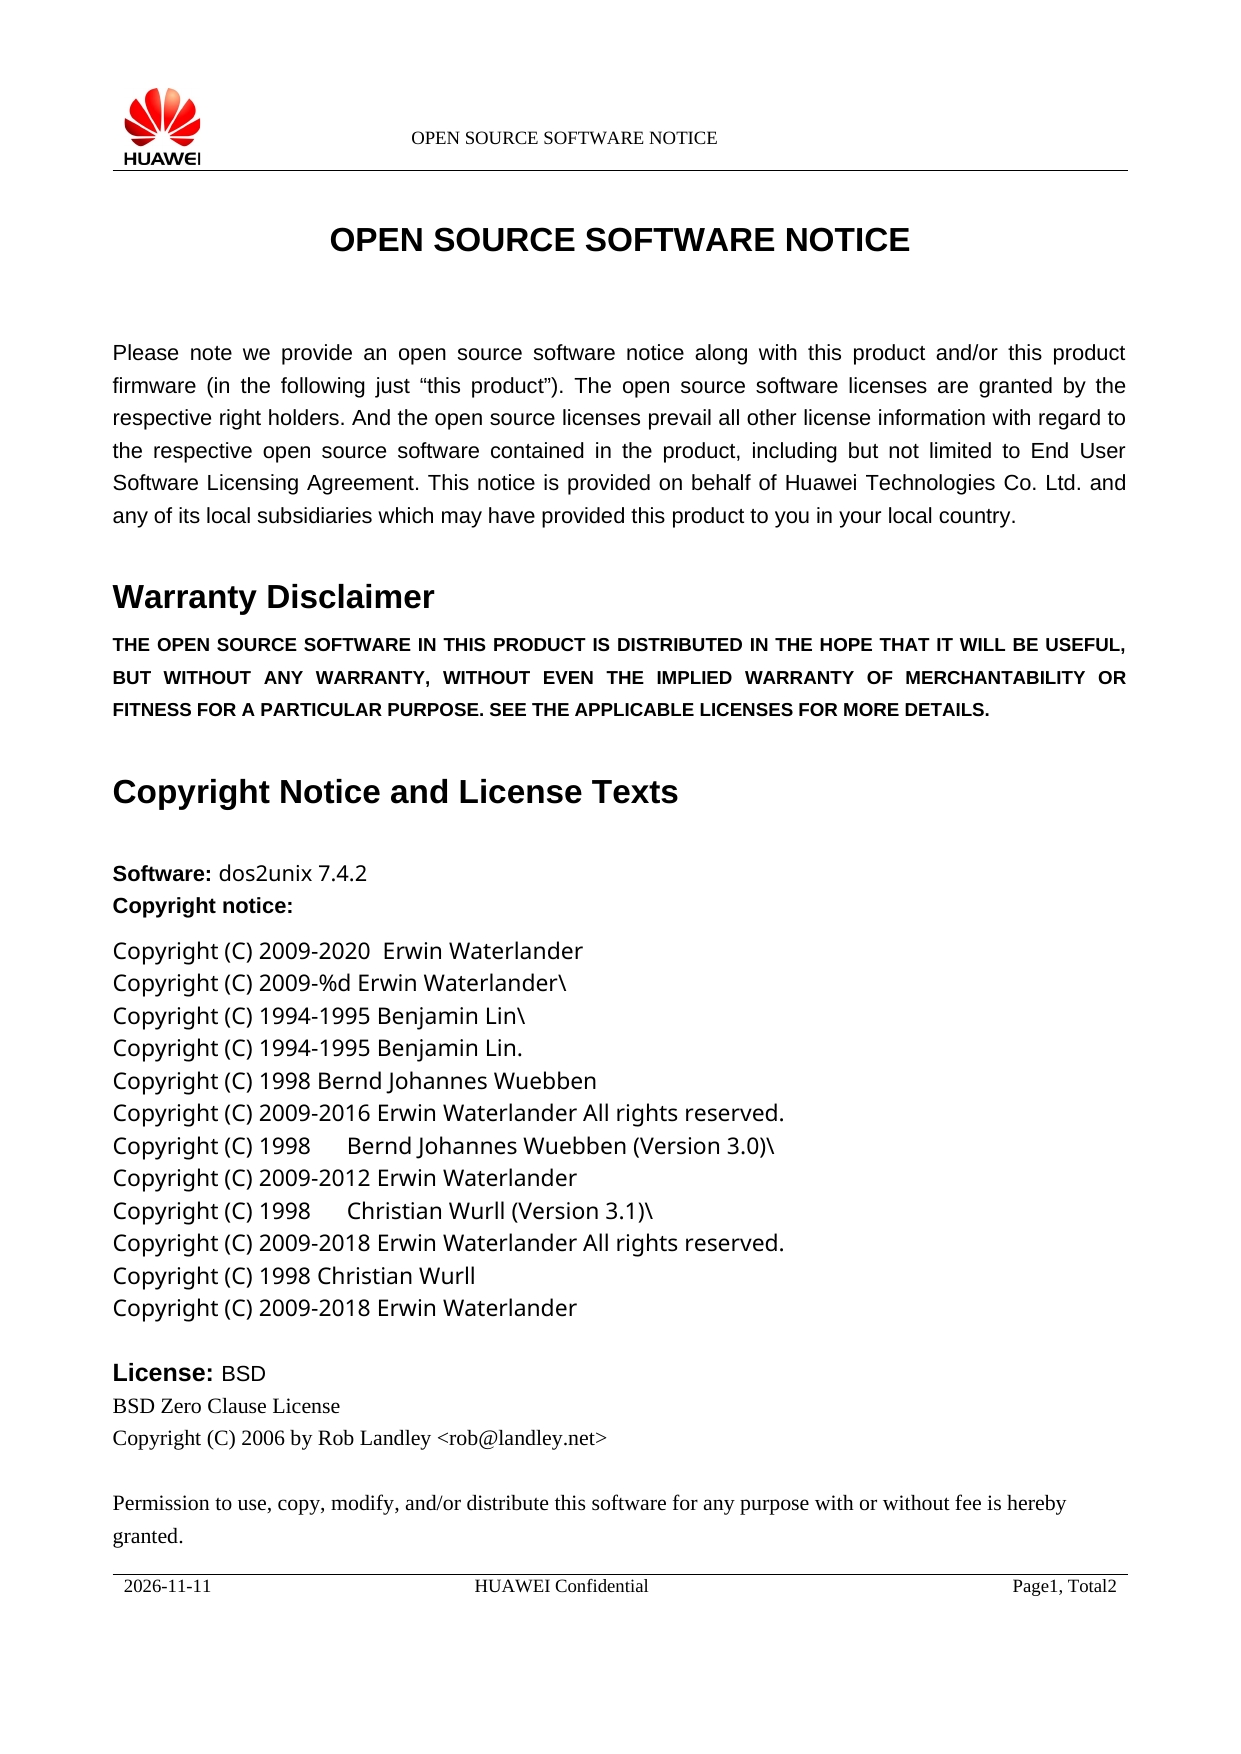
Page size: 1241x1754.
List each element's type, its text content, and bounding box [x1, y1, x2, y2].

text Warranty Disclaimer [112, 564, 1128, 629]
picture [124, 88, 201, 165]
text License: BSD [112, 1356, 1128, 1389]
text Copyright notice: [112, 889, 1128, 921]
text Please note we provide an open source software notice along with this product and/or this product firmware (in the following just “this product”). The open source software licenses are granted by the respective right holders. And the open source licenses prevail all other license information with regard to the respective open source software contained in the product, including but not limited to End User Software Licensing Agreement. This notice is provided on behalf of Huawei Technologies Co. Ltd. and any of its local subsidiaries which may have provided this product to you in your local country. [112, 336, 1128, 531]
text OPEN SOURCE SOFTWARE NOTICE [112, 206, 1128, 271]
text Copyright (C) 2009-2020 Erwin Waterlander Copyright (C) 2009-%d Erwin Waterlander\ Copyright (C) 1994-1995 Benjamin Lin\ Copyright (C) 1994-1995 Benjamin Lin. Copyright (C) 1998 Bernd Johannes Wuebben Copyright (C) 2009-2016 Erwin Waterlander All rights reserved. Copyright (C) 1998 Bernd Johannes Wuebben (Version 3.0)\ Copyright (C) 2009-2012 Erwin Waterlander Copyright (C) 1998 Christian Wurll (Version 3.1)\ Copyright (C) 2009-2018 Erwin Waterlander All rights reserved. Copyright (C) 1998 Christian Wurll Copyright (C) 2009-2018 Erwin Waterlander [112, 934, 1128, 1356]
text The open source software in this product is distributed in the hope that it will be useful, but WITHOUT ANY WARRANTY, without even the implied warranty of MERCHANTABILITY or FITNESS FOR A PARTICULAR PURPOSE. See the applicable licenses for more details. [112, 629, 1128, 726]
text Copyright Notice and License Texts [112, 759, 1128, 824]
title Software: dos2unix 7.4.2 [112, 856, 1128, 889]
